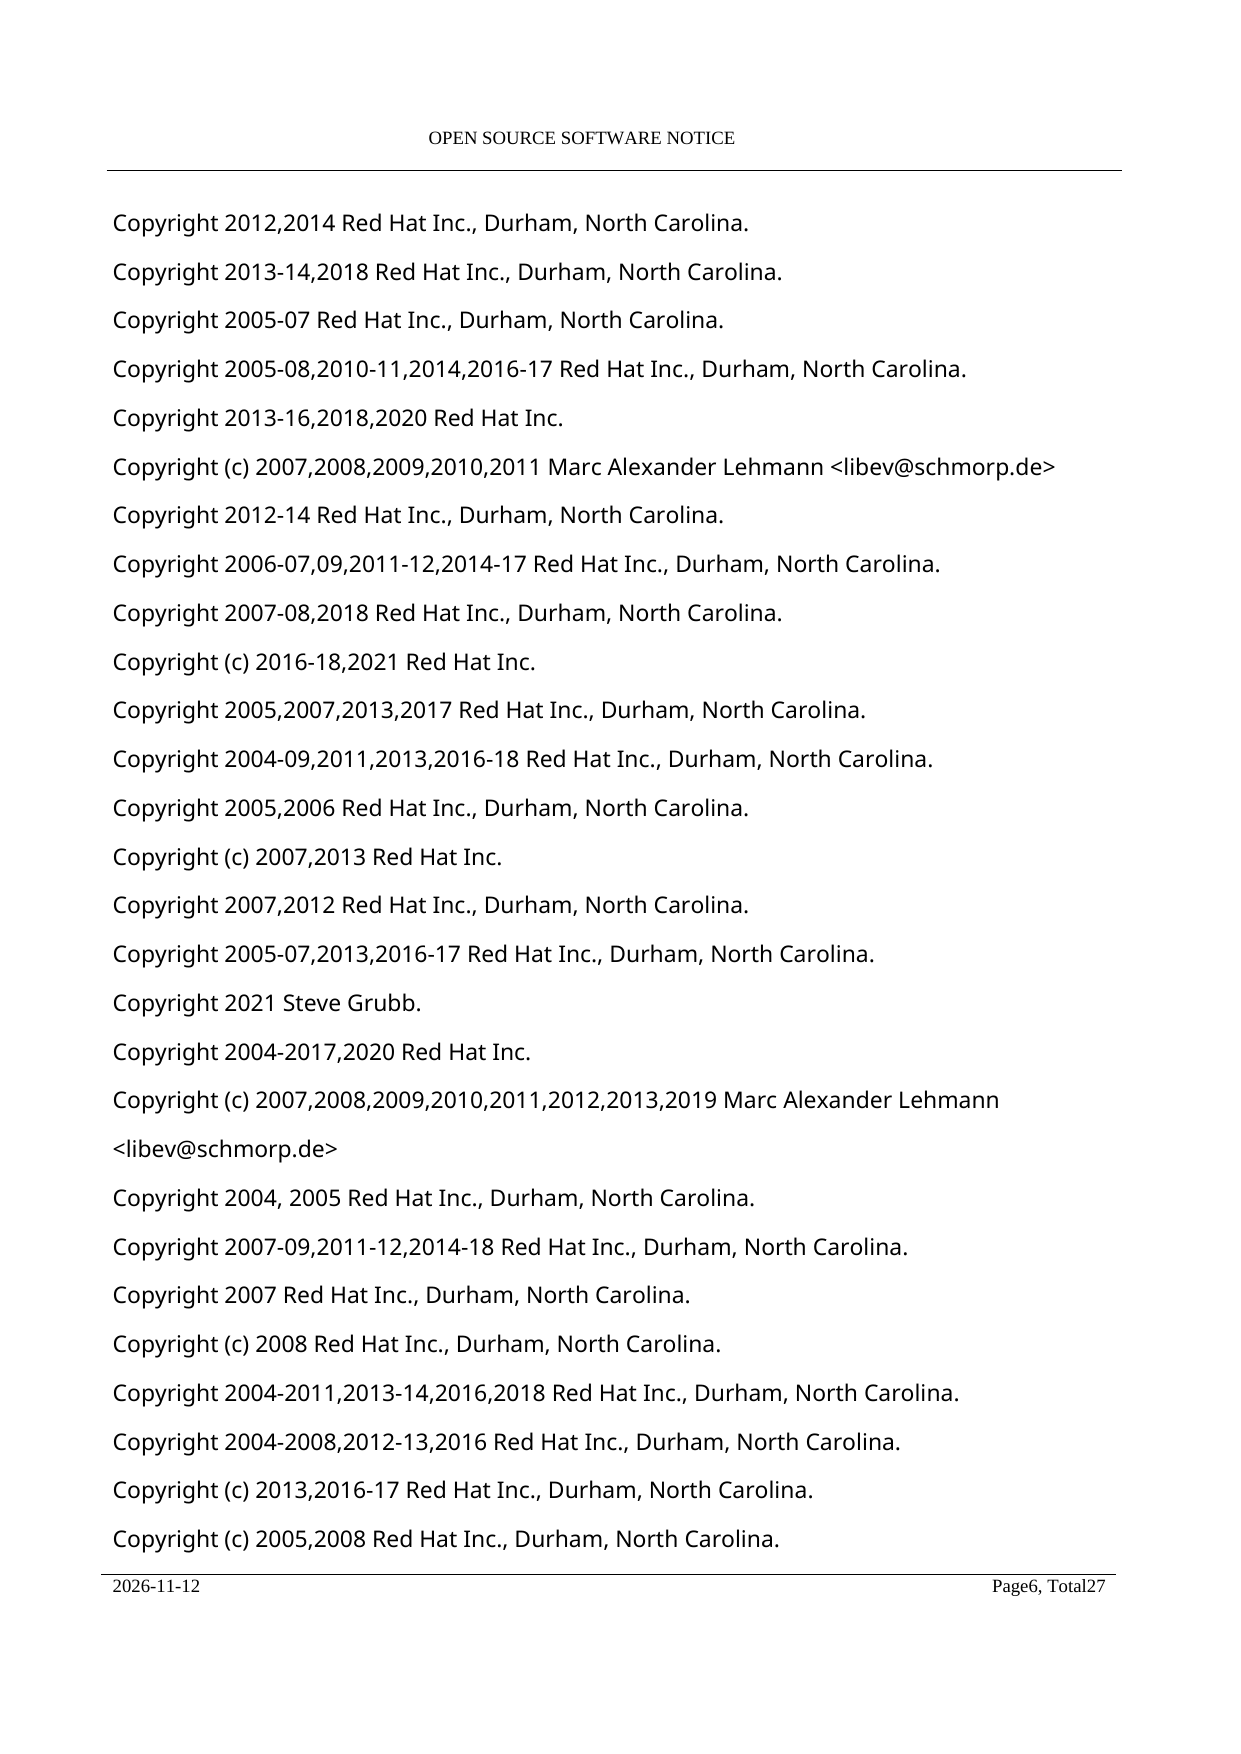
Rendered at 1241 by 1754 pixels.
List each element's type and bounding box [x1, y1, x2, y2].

text [112, 206, 1128, 1555]
